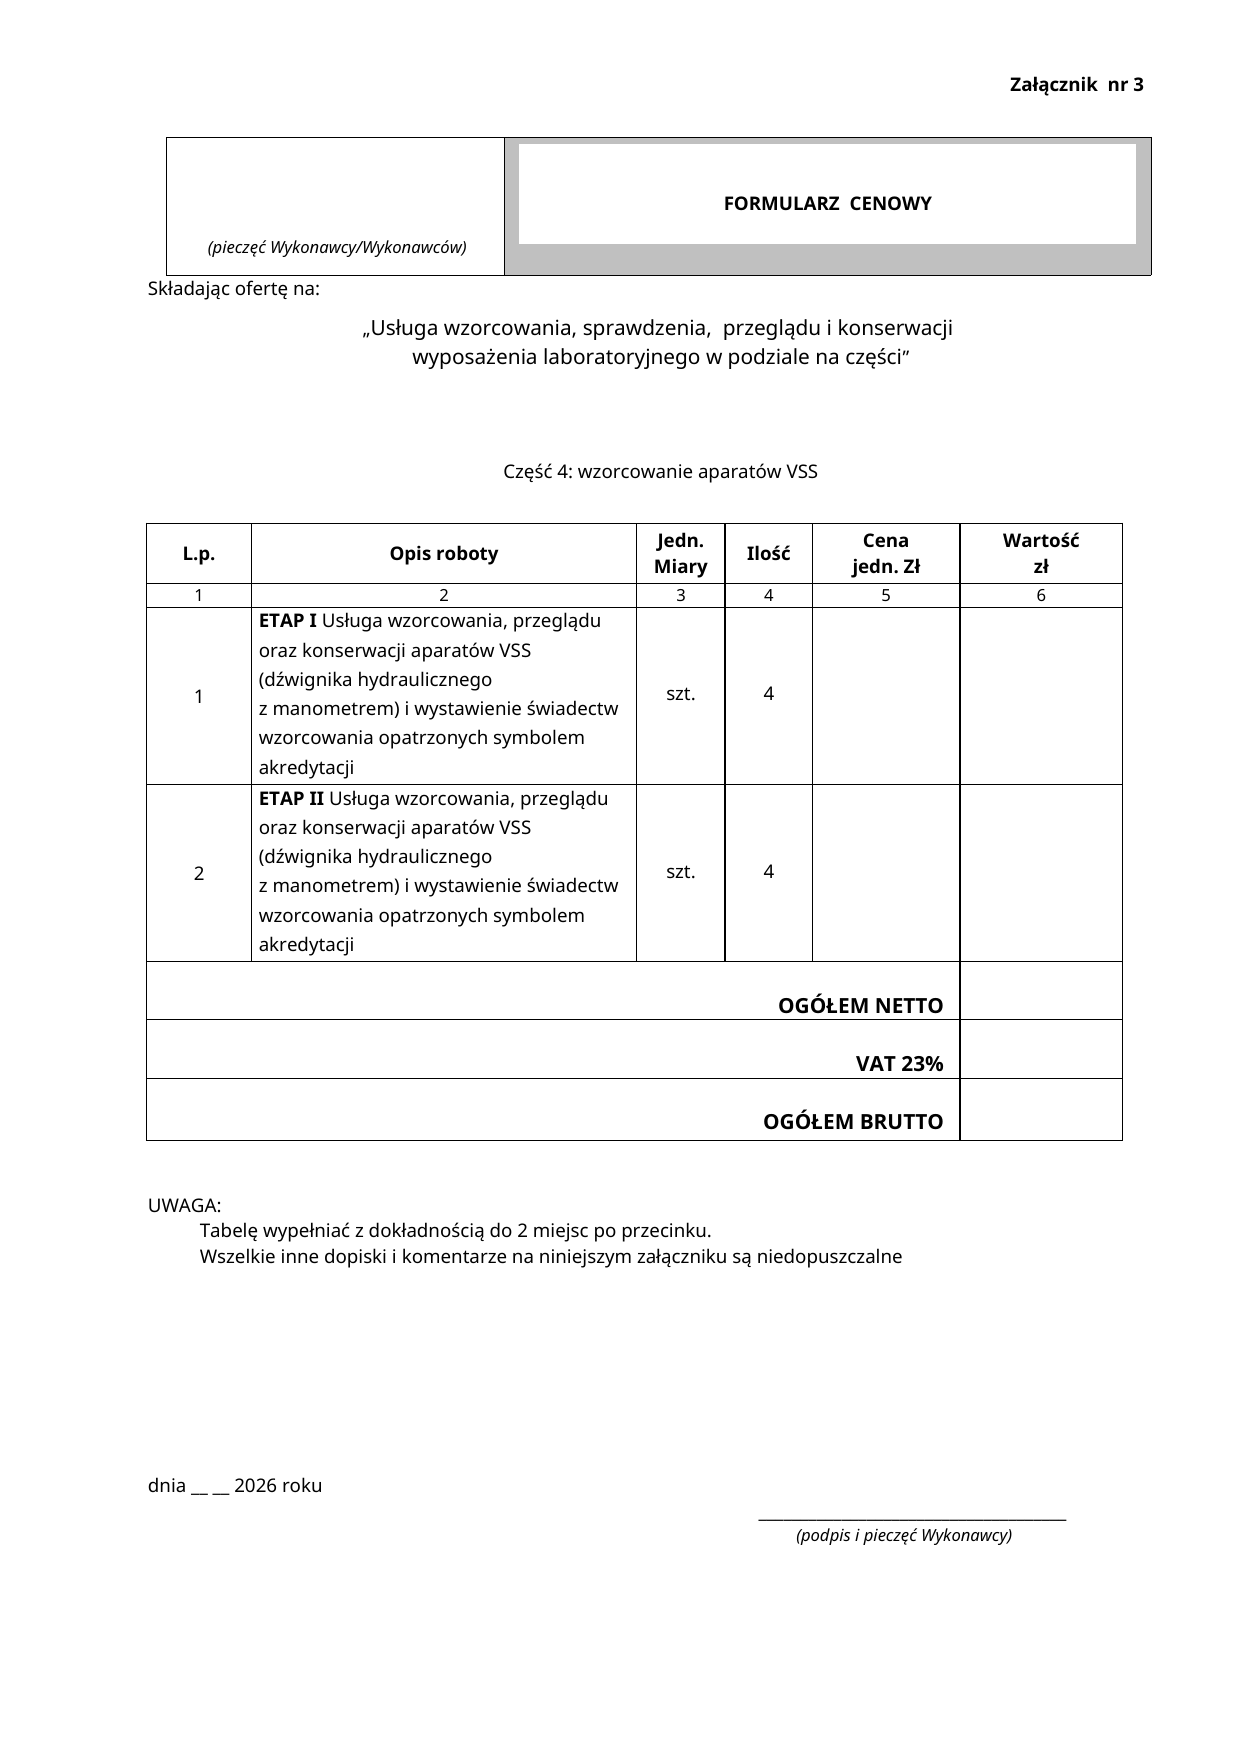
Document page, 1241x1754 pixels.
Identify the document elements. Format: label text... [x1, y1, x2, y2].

table_cell ETAP II Usługa wzorcowania, przeglądu oraz konserwacji aparatów VSS (dźwignika hydraulicznego z manometrem) i wystawienie świadectw wzorcowania opatrzonych symbolem akredytacji [252, 785, 636, 961]
table_cell OGÓŁEM BRUTTO [147, 1079, 959, 1140]
text Tabelę wypełniać z dokładnością do 2 miejsc po przecinku. [199, 1217, 1144, 1243]
table_cell [813, 608, 959, 784]
table_cell [961, 608, 1122, 784]
table_cell [961, 1079, 1122, 1140]
table_cell 1 [147, 608, 251, 784]
table_cell 4 [726, 608, 812, 784]
table_cell [961, 785, 1122, 961]
text „Usługa wzorcowania, sprawdzenia, przeglądu i konserwacji wyposażenia laboratoryjnego w podziale na części” [177, 313, 1144, 370]
table_cell 2 [252, 584, 636, 607]
table_cell szt. [637, 608, 724, 784]
text _____________________________________ [148, 1498, 1067, 1524]
text UWAGA: [148, 1192, 1144, 1217]
table_header Wartość zł [961, 524, 1122, 583]
table_cell 4 [726, 785, 812, 961]
table_header Ilość [726, 524, 812, 583]
table_cell 4 [726, 584, 812, 607]
table_cell 2 [147, 785, 251, 961]
table_cell 6 [961, 584, 1122, 607]
table_header L.p. [147, 524, 251, 583]
table_header Jedn. Miary [637, 524, 724, 583]
table_cell OGÓŁEM NETTO [147, 962, 959, 1019]
table_cell 1 [147, 584, 251, 607]
table_cell szt. [637, 785, 724, 961]
table_cell [961, 1020, 1122, 1077]
text Wszelkie inne dopiski i komentarze na niniejszym załączniku są niedopuszczalne [199, 1243, 1144, 1268]
table_cell 5 [813, 584, 959, 607]
table_cell ETAP I Usługa wzorcowania, przeglądu oraz konserwacji aparatów VSS (dźwignika hydraulicznego z manometrem) i wystawienie świadectw wzorcowania opatrzonych symbolem akredytacji [252, 608, 636, 784]
table_cell [813, 785, 959, 961]
text dnia __ __ 2026 roku [148, 1473, 1067, 1498]
table_cell VAT 23% [147, 1020, 959, 1077]
table_header Cena jedn. Zł [813, 524, 959, 583]
table_cell 3 [637, 584, 724, 607]
text Załącznik nr 3 [148, 72, 1144, 97]
text Część 4: wzorcowanie aparatów VSS [177, 459, 1144, 484]
text Składając ofertę na: [148, 173, 1144, 301]
text (podpis i pieczęć Wykonawcy) [591, 1524, 1144, 1546]
table_header Opis roboty [252, 524, 636, 583]
table_cell [961, 962, 1122, 1019]
